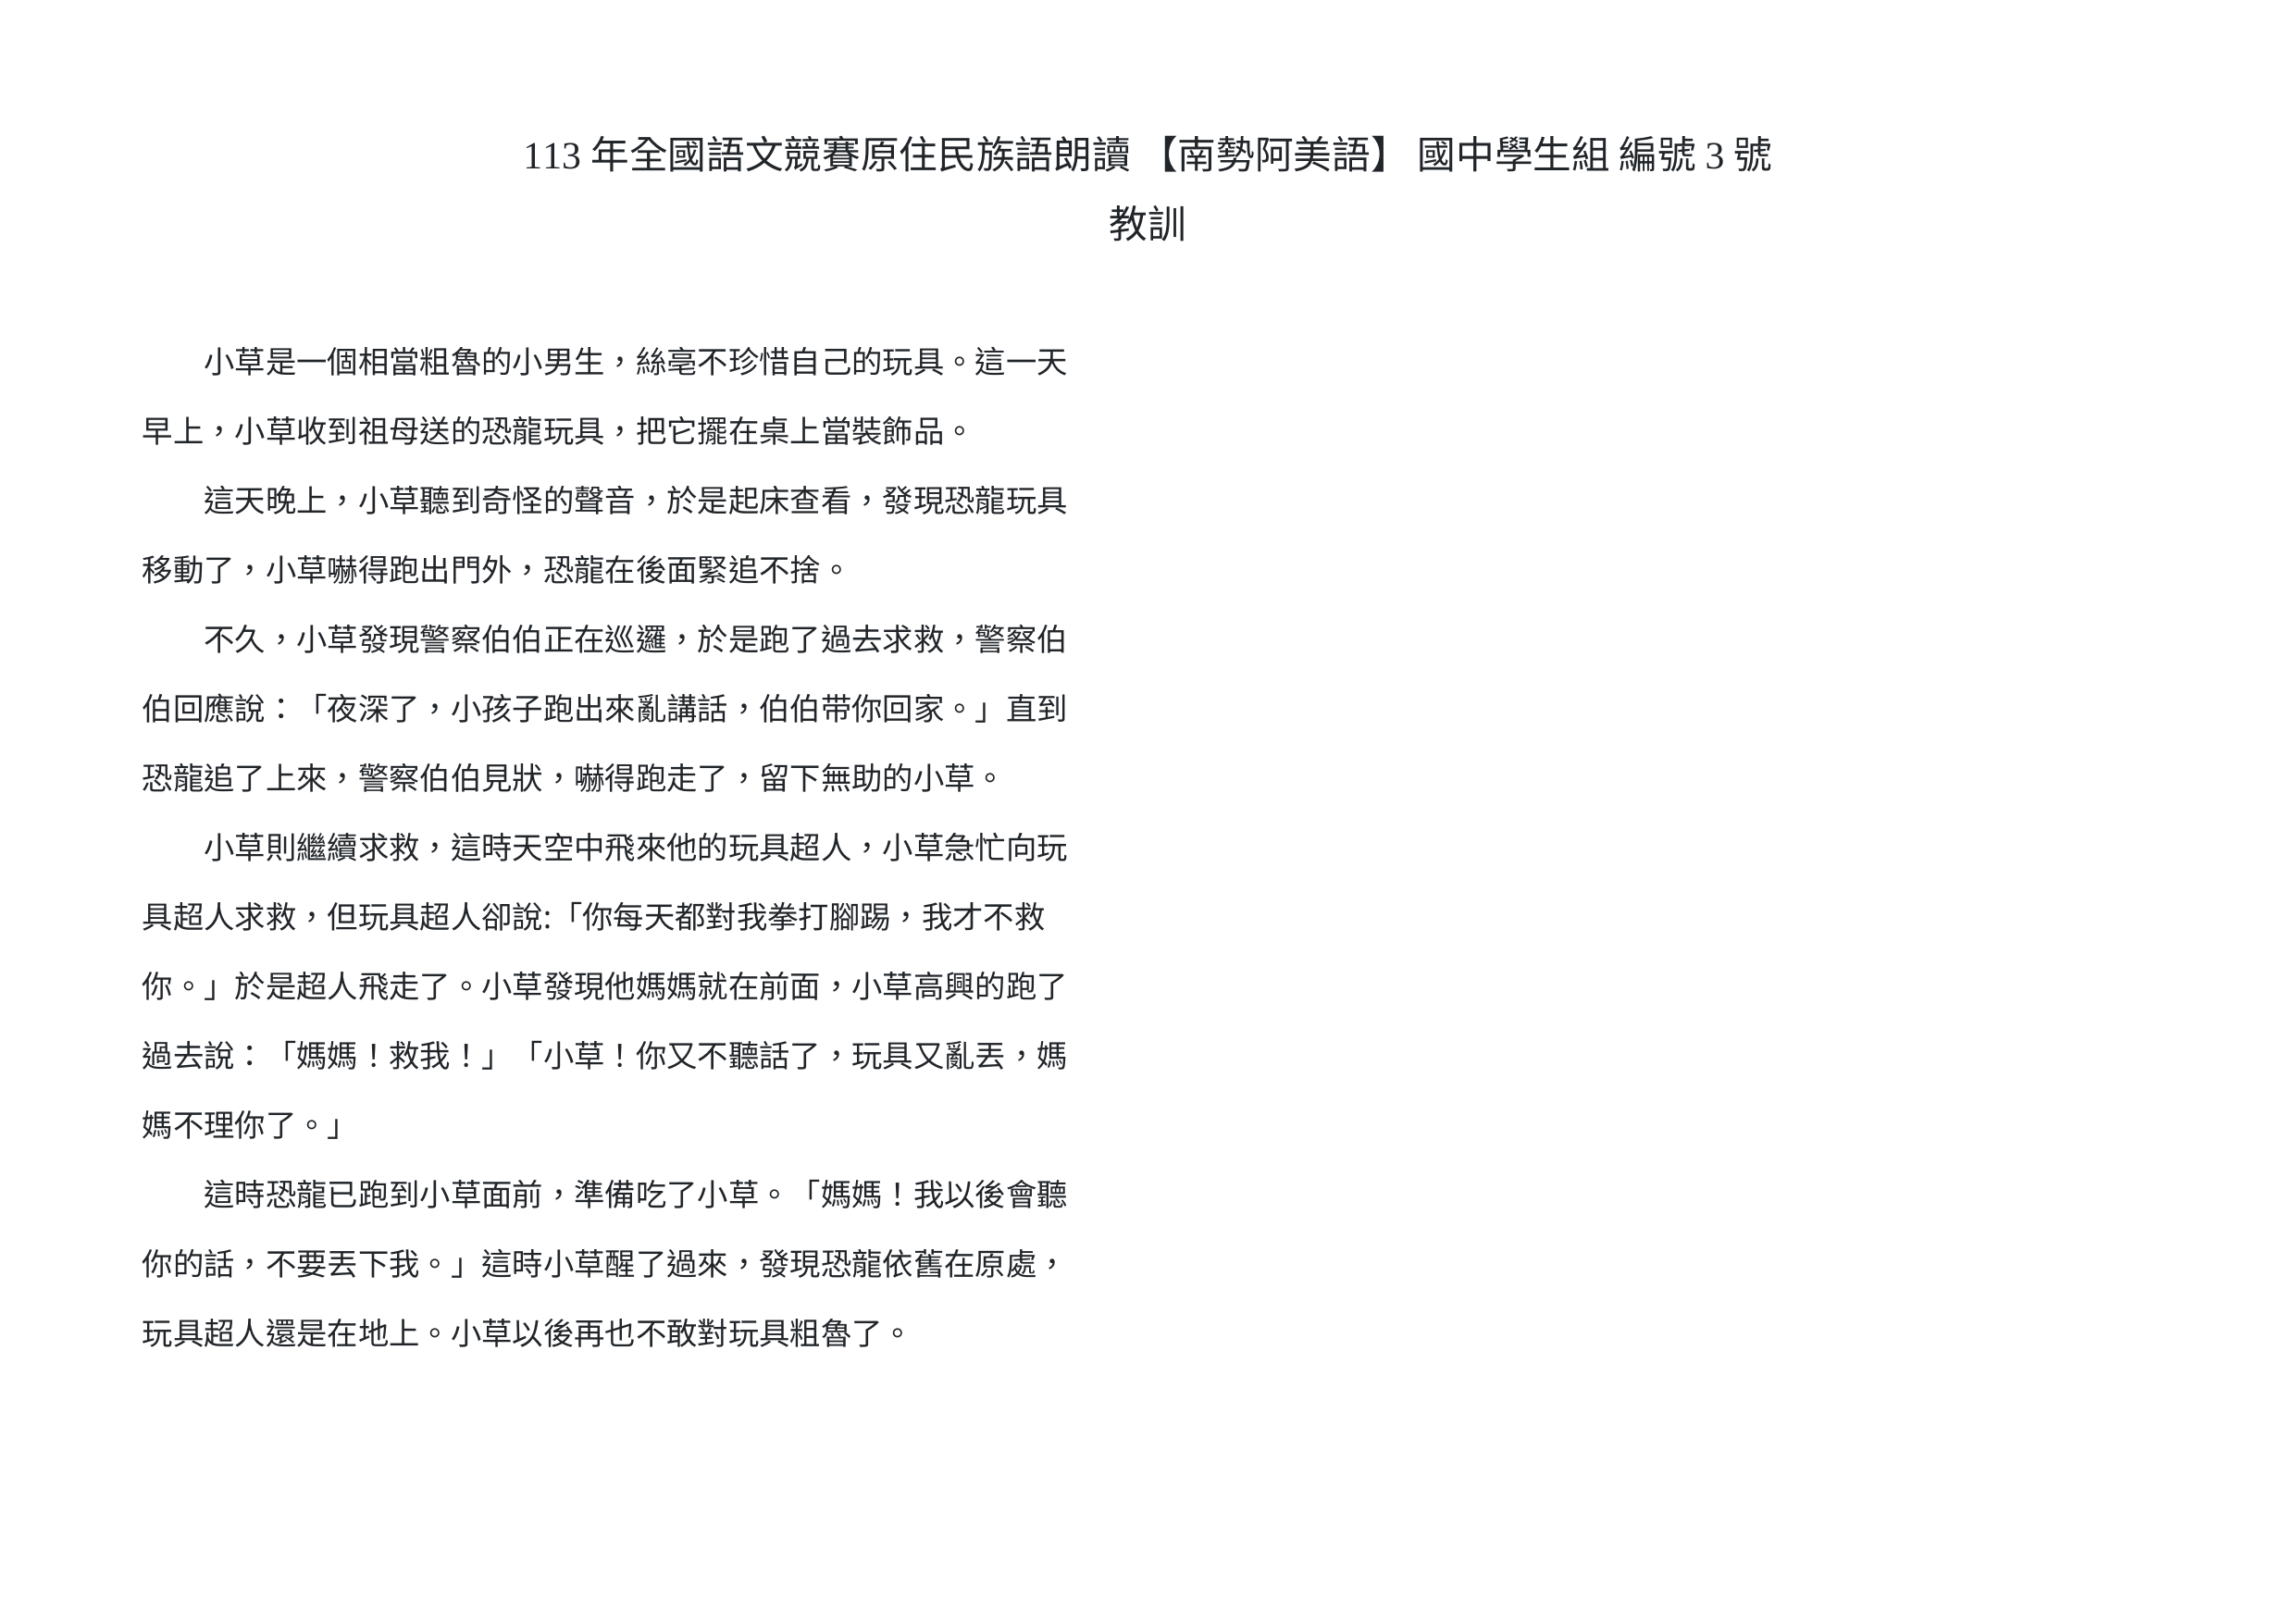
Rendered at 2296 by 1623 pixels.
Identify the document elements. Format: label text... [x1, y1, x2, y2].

text 小草是一個相當粗魯的小男生，絲亳不珍惜自己的玩具。這一天早上，小草收到祖母送的恐龍玩具，把它擺在桌上當裝飾品。 [142, 326, 1090, 465]
text 這時恐龍已跑到小草面前，準備吃了小草。「媽媽！我以後會聽你的話，不要丟下我。」這時小草醒了過來，發現恐龍依舊在原處，玩具超人還是在地上。小草以後再也不敢對玩具粗魯了。 [142, 1158, 1090, 1367]
text 113 年全國語文競賽原住民族語朗讀 【南勢阿美語】 國中學生組 編號 3 號 [142, 118, 2153, 187]
text 小草則繼續求救，這時天空中飛來他的玩具超人，小草急忙向玩具超人求救，但玩具超人卻說:「你每天都對我拳打腳踢，我才不救你。」於是超人飛走了。小草發現他媽媽就在前面，小草高興的跑了過去說：「媽媽！救我！」「小草！你又不聽話了，玩具又亂丟，媽媽不理你了。」 [142, 812, 1090, 1158]
text 不久，小草發現警察伯伯正在巡邏，於是跑了過去求救，警察伯伯回應說：「夜深了，小孩子跑出來亂講話，伯伯带你回家。」直到恐龍追了上來，警察伯伯見狀，嚇得跑走了，留下無助的小草。 [142, 603, 1090, 812]
text 教訓 [142, 187, 2153, 256]
text 這天晚上，小草聽到奇怪的聲音，於是起床查看，發現恐龍玩具移動了，小草嚇得跑出門外，恐龍在後面緊追不捨。 [142, 465, 1090, 603]
